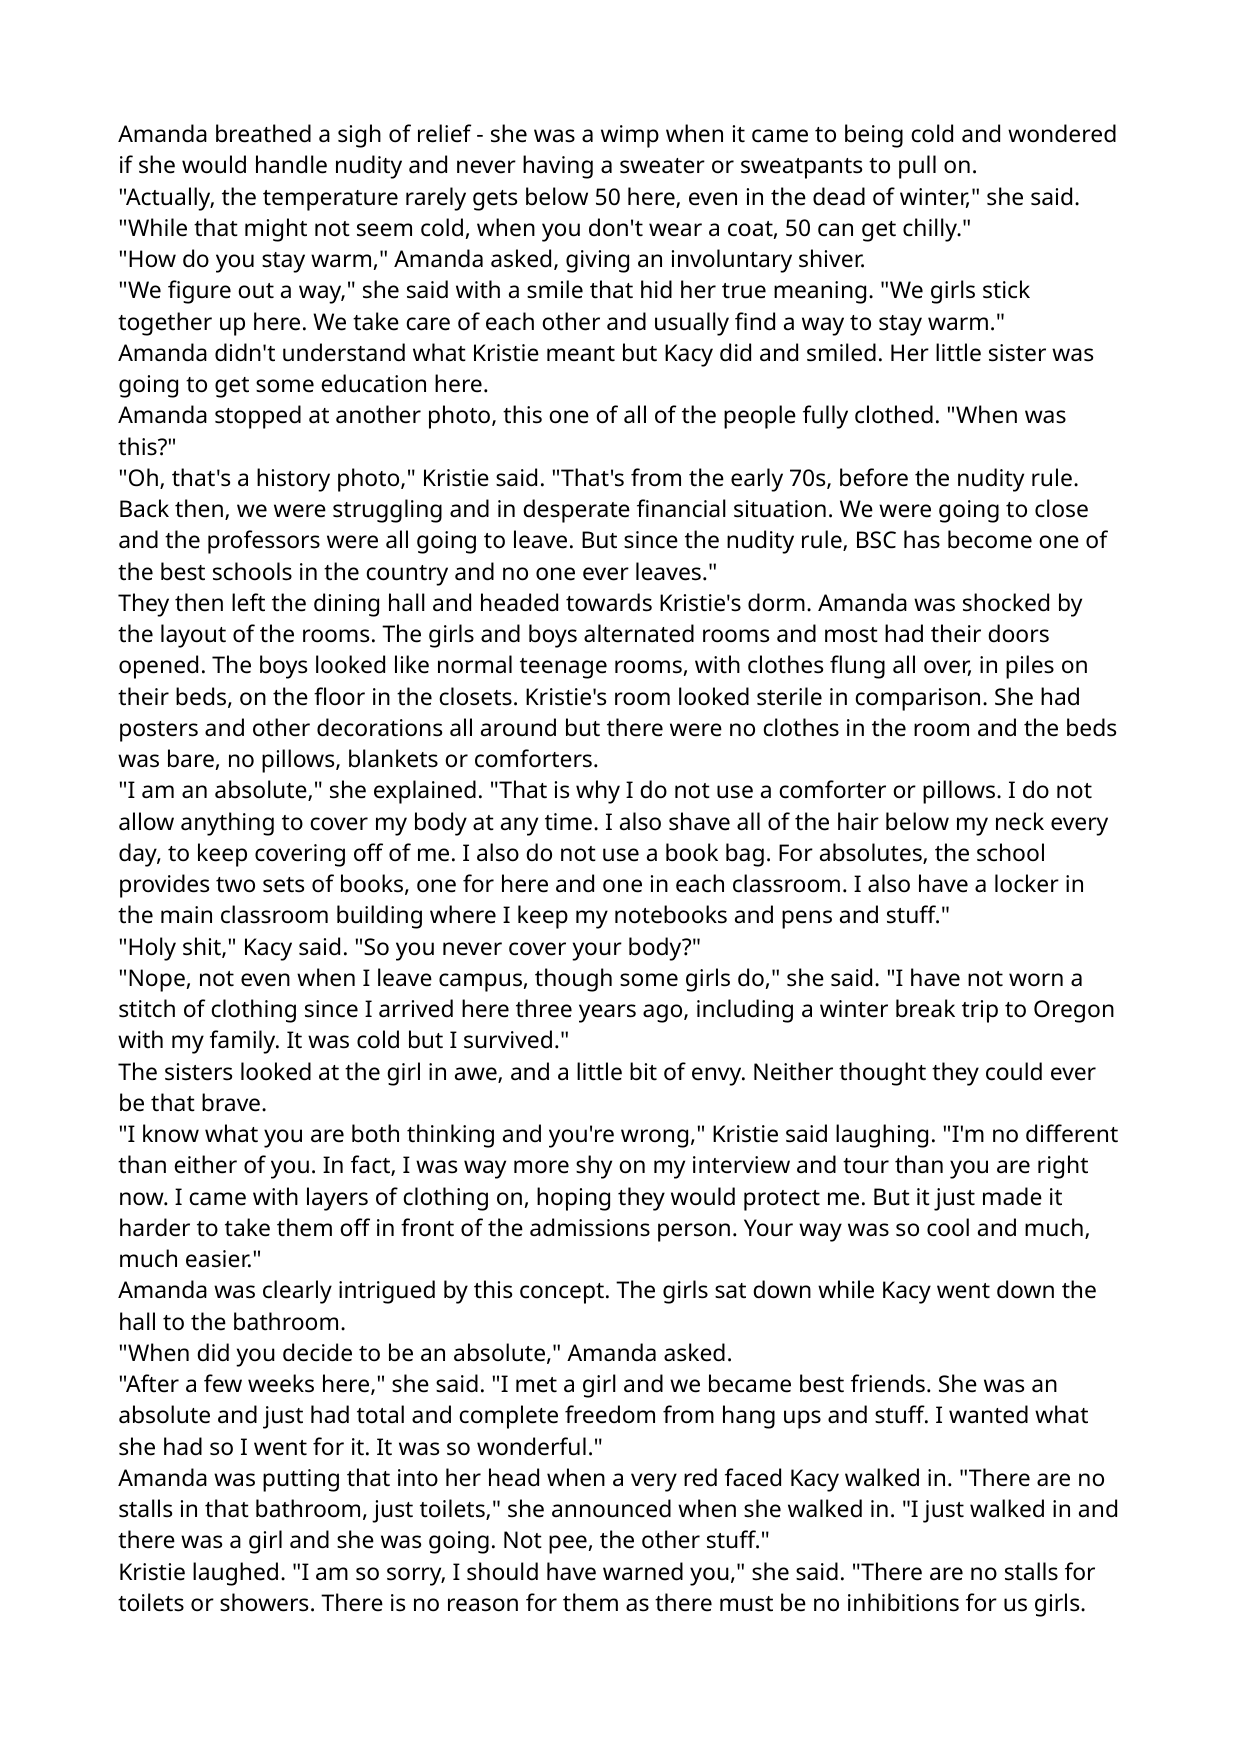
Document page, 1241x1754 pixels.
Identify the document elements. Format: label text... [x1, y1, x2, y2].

text "Actually, the temperature rarely gets below 50 here, even in the dead of winter," she said. [118, 181, 1122, 212]
text "Nope, not even when I leave campus, though some girls do," she said. "I have not worn a stitch of clothing since I arrived here three years ago, including a winter break trip to Oregon with my family. It was cold but I survived." [118, 962, 1122, 1056]
text "How do you stay warm," Amanda asked, giving an involuntary shiver. [118, 243, 1122, 274]
text Amanda stopped at another photo, this one of all of the people fully clothed. "When was this?" [118, 399, 1122, 462]
text Amanda was putting that into her head when a very red faced Kacy walked in. "There are no stalls in that bathroom, just toilets," she announced when she walked in. "I just walked in and there was a girl and she was going. Not pee, the other stuff." [118, 1462, 1122, 1556]
text "Holy shit," Kacy said. "So you never cover your body?" [118, 931, 1122, 962]
text Amanda was clearly intrigued by this concept. The girls sat down while Kacy went down the hall to the bathroom. [118, 1274, 1122, 1337]
text "I know what you are both thinking and you're wrong," Kristie said laughing. "I'm no different than either of you. In fact, I was way more shy on my interview and tour than you are right now. I came with layers of clothing on, hoping they would protect me. But it just made it harder to take them off in front of the admissions person. Your way was so cool and much, much easier." [118, 1118, 1122, 1274]
text The sisters looked at the girl in awe, and a little bit of envy. Neither thought they could ever be that brave. [118, 1056, 1122, 1118]
text "We figure out a way," she said with a smile that hid her true meaning. "We girls stick together up here. We take care of each other and usually find a way to stay warm." Amanda didn't understand what Kristie meant but Kacy did and smiled. Her little sister was going to get some education here. [118, 274, 1122, 399]
text "When did you decide to be an absolute," Amanda asked. [118, 1337, 1122, 1368]
text "While that might not seem cold, when you don't wear a coat, 50 can get chilly." [118, 212, 1122, 243]
text "Oh, that's a history photo," Kristie said. "That's from the early 70s, before the nudity rule. Back then, we were struggling and in desperate financial situation. We were going to close and the professors were all going to leave. But since the nudity rule, BSC has become one of the best schools in the country and no one ever leaves." [118, 462, 1122, 587]
text "I am an absolute," she explained. "That is why I do not use a comforter or pillows. I do not allow anything to cover my body at any time. I also shave all of the hair below my neck every day, to keep covering off of me. I also do not use a book bag. For absolutes, the school provides two sets of books, one for here and one in each classroom. I also have a locker in the main classroom building where I keep my notebooks and pens and stuff." [118, 774, 1122, 931]
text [118, 118, 1122, 181]
text They then left the dining hall and headed towards Kristie's dorm. Amanda was shocked by the layout of the rooms. The girls and boys alternated rooms and most had their doors opened. The boys looked like normal teenage rooms, with clothes flung all over, in piles on their beds, on the floor in the closets. Kristie's room looked sterile in comparison. She had posters and other decorations all around but there were no clothes in the room and the beds was bare, no pillows, blankets or comforters. [118, 587, 1122, 774]
text "After a few weeks here," she said. "I met a girl and we became best friends. She was an absolute and just had total and complete freedom from hang ups and stuff. I wanted what she had so I went for it. It was so wonderful." [118, 1368, 1122, 1462]
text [118, 1556, 1122, 1618]
